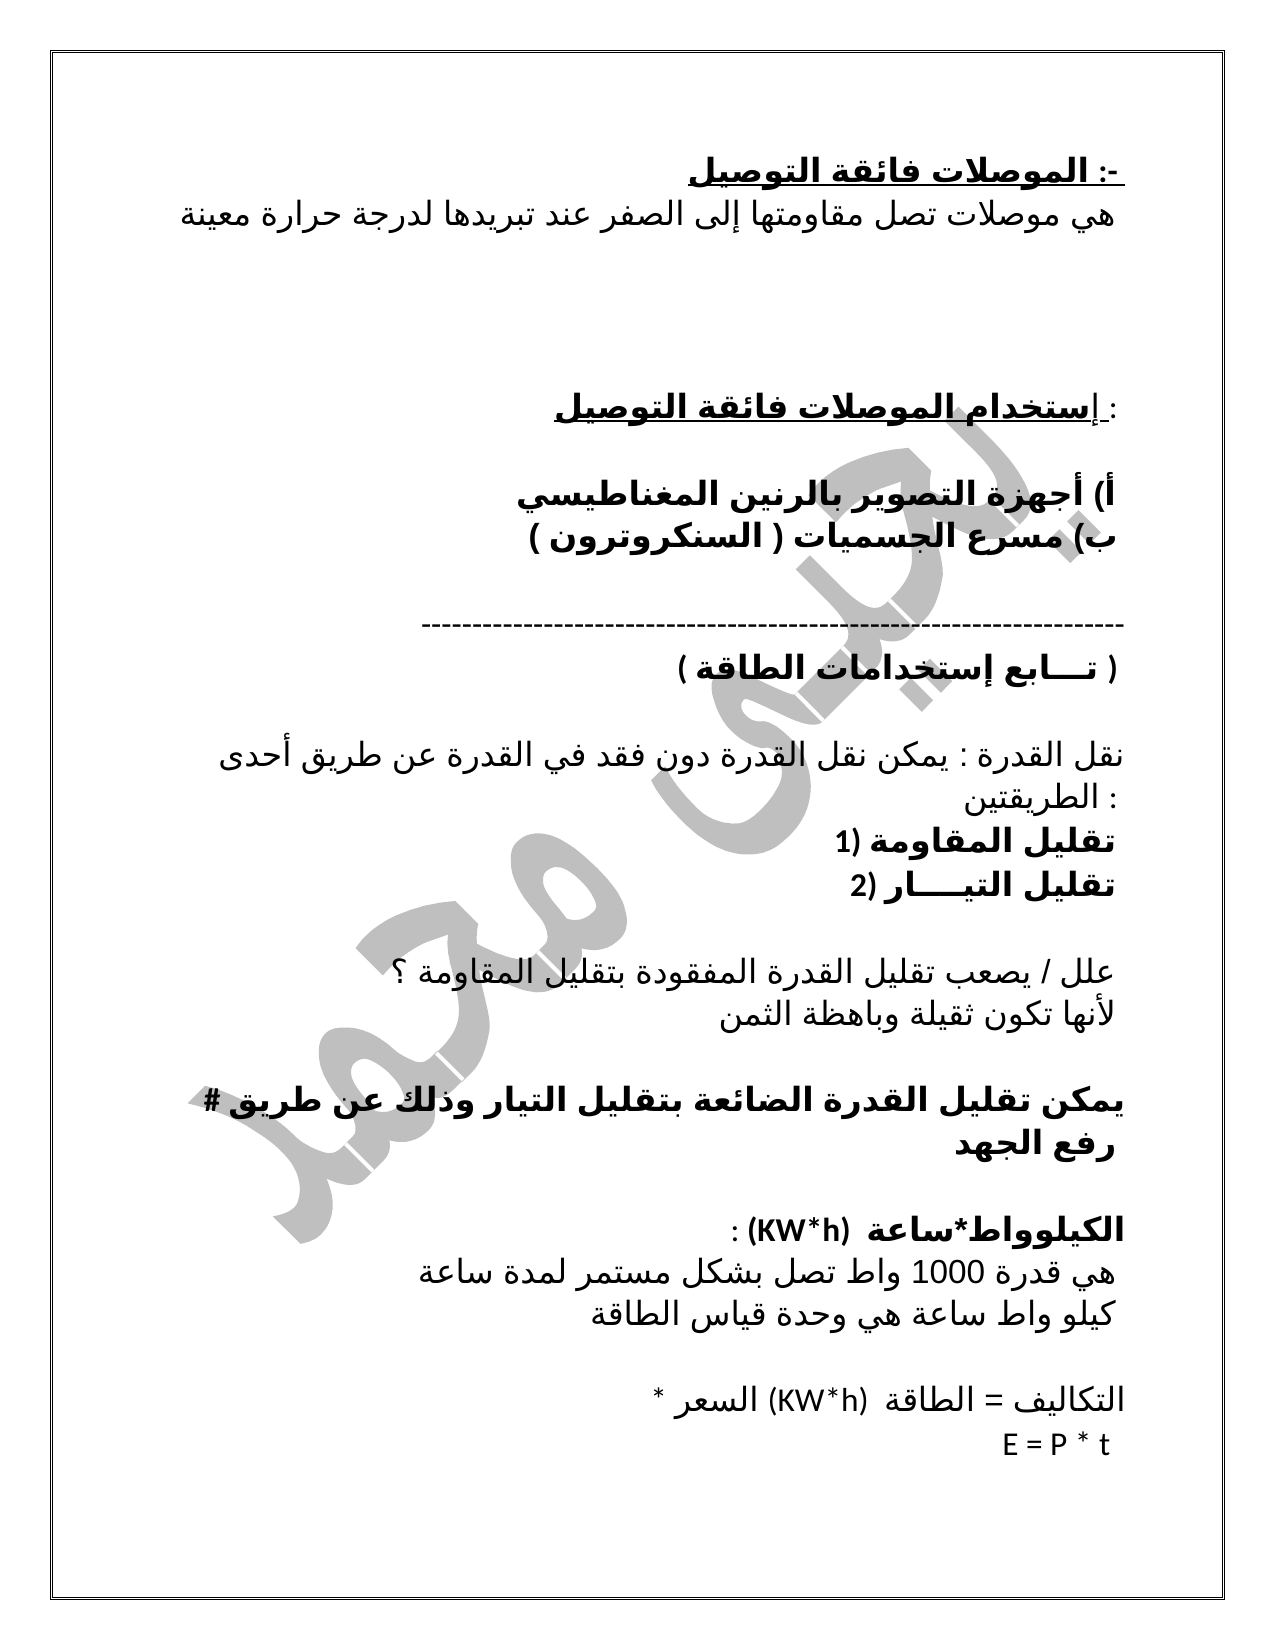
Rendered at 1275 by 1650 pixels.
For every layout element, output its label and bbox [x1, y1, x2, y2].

text [150, 342, 1125, 1464]
text [150, 150, 1125, 262]
